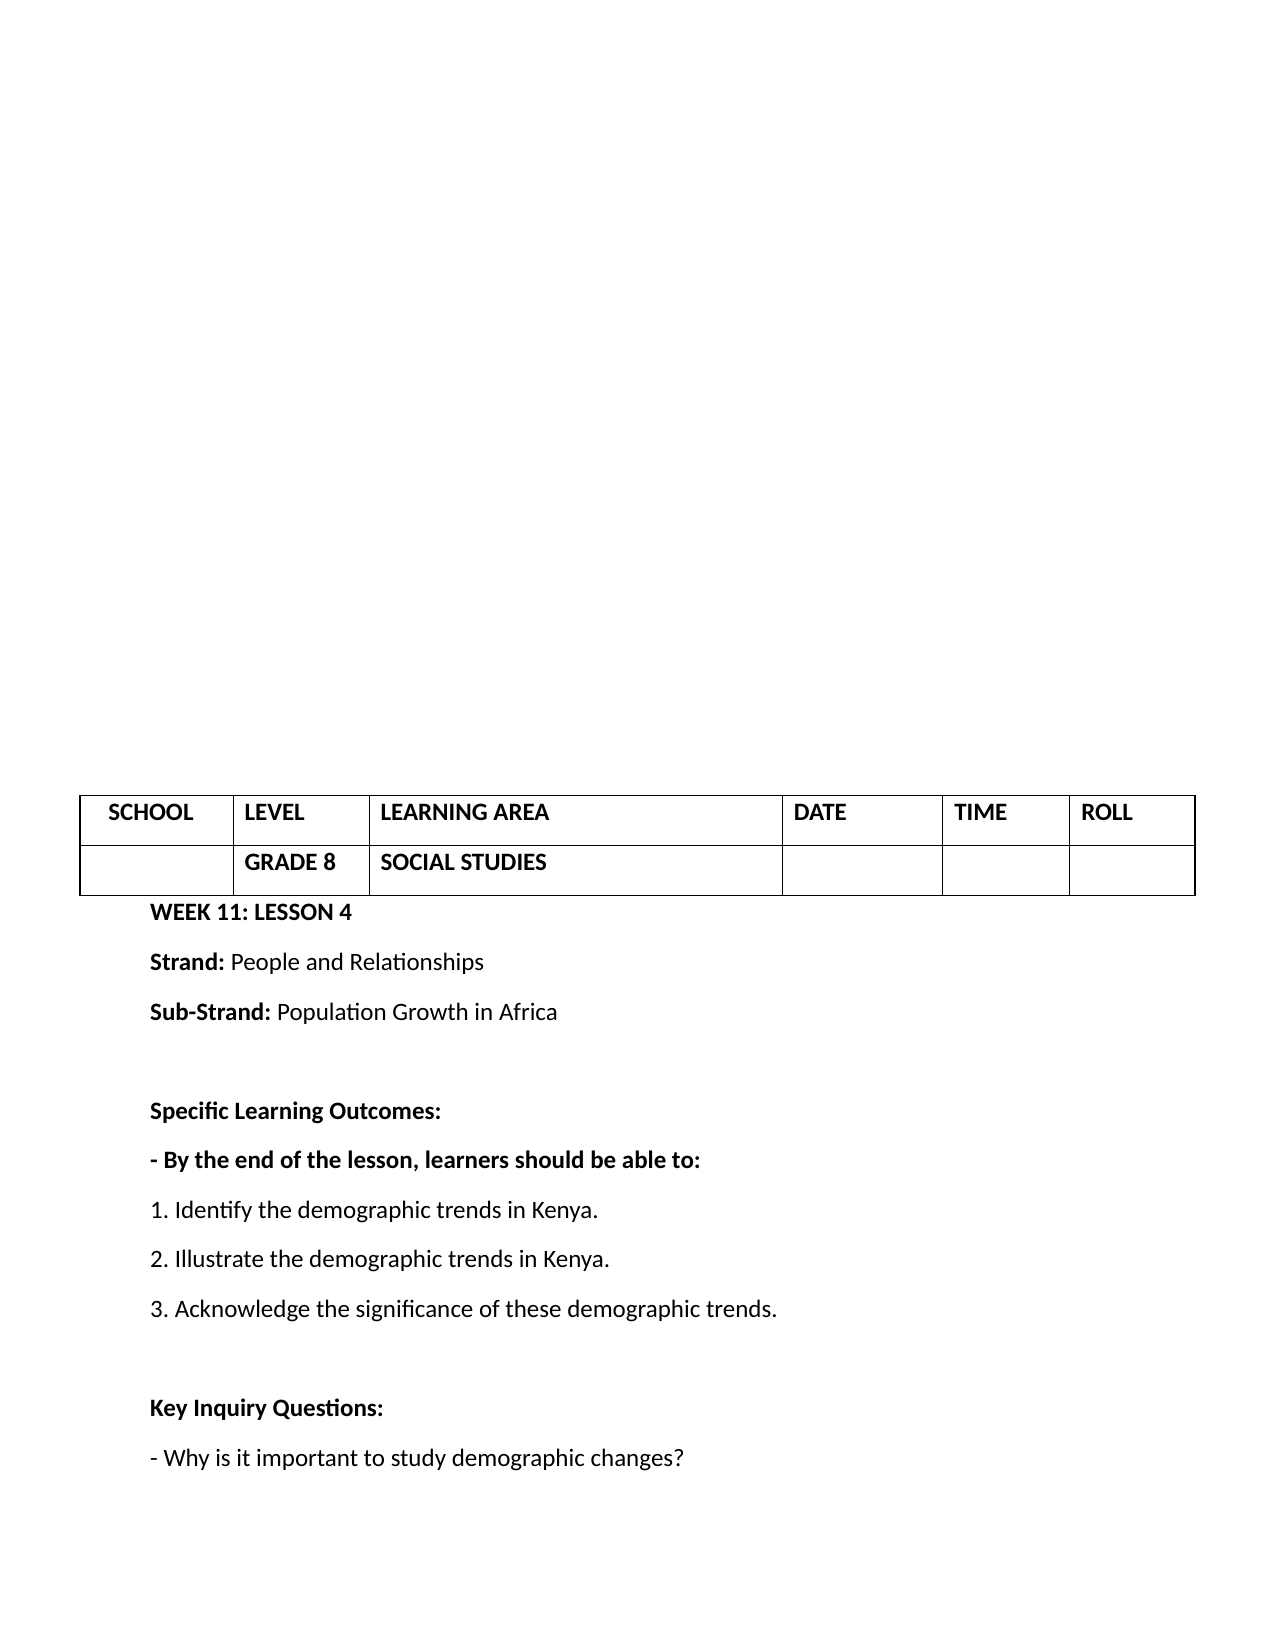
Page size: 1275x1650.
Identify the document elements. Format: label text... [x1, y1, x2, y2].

text - Why is it important to study demographic changes? [150, 1442, 1125, 1472]
table_header LEVEL [234, 796, 369, 845]
text - By the end of the lesson, learners should be able to: [150, 1144, 1125, 1175]
table_cell [943, 846, 1069, 895]
table_header ROLL [1070, 796, 1194, 845]
text 2. Illustrate the demographic trends in Kenya. [150, 1243, 1125, 1274]
text Sub-Strand: Population Growth in Africa [150, 996, 1125, 1026]
table_header SCHOOL [81, 796, 233, 845]
text WEEK 11: LESSON 4 [150, 896, 1125, 927]
text 3. Acknowledge the significance of these demographic trends. [150, 1293, 1125, 1324]
table_cell [81, 846, 233, 895]
table_cell [783, 846, 942, 895]
table_header TIME [943, 796, 1069, 845]
text Key Inquiry Questions: [150, 1392, 1125, 1423]
table_header LEARNING AREA [370, 796, 782, 845]
table_cell [1070, 846, 1194, 895]
text 1. Identify the demographic trends in Kenya. [150, 1194, 1125, 1224]
text Specific Learning Outcomes: [150, 1095, 1125, 1125]
table_header DATE [783, 796, 942, 845]
text Strand: People and Relationships [150, 946, 1125, 977]
table_cell GRADE 8 [234, 846, 369, 895]
table_cell SOCIAL STUDIES [370, 846, 782, 895]
